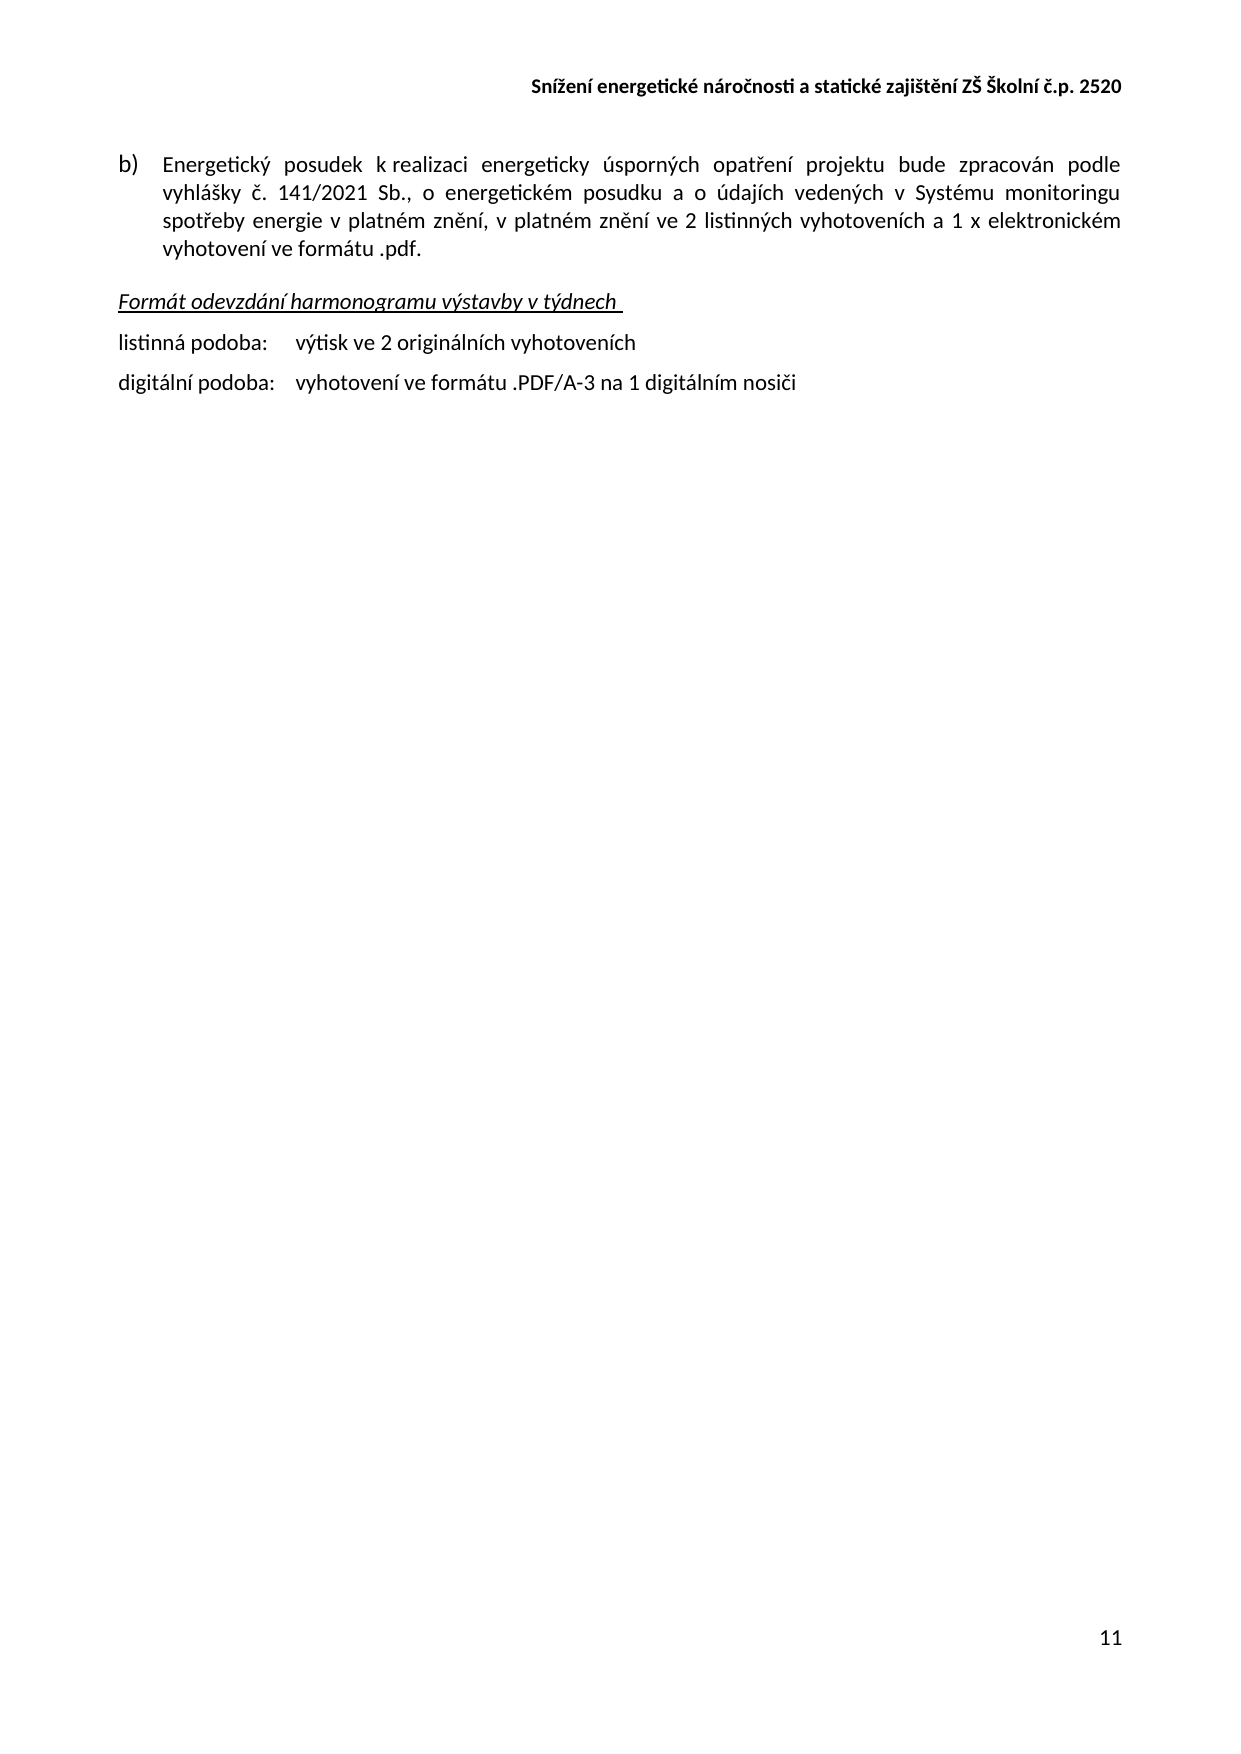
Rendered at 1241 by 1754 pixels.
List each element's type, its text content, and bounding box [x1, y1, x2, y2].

text listinná podoba: výtisk ve 2 originálních vyhotoveních [118, 328, 1122, 356]
text Formát odevzdání harmonogramu výstavby v týdnech [118, 287, 1122, 315]
list Energetický posudek k realizaci energeticky úsporných opatření projektu bude zpracován podle vyhlášky č. 141/2021 Sb., o energetickém posudku a o údajích vedených v Systému monitoringu spotřeby energie v platném znění, v platném znění ve 2 listinných vyhotoveních a 1 x elektronickém vyhotovení ve formátu .pdf. [118, 148, 1122, 262]
text digitální podoba: vyhotovení ve formátu .PDF/A-3 na 1 digitálním nosiči [118, 368, 1122, 396]
